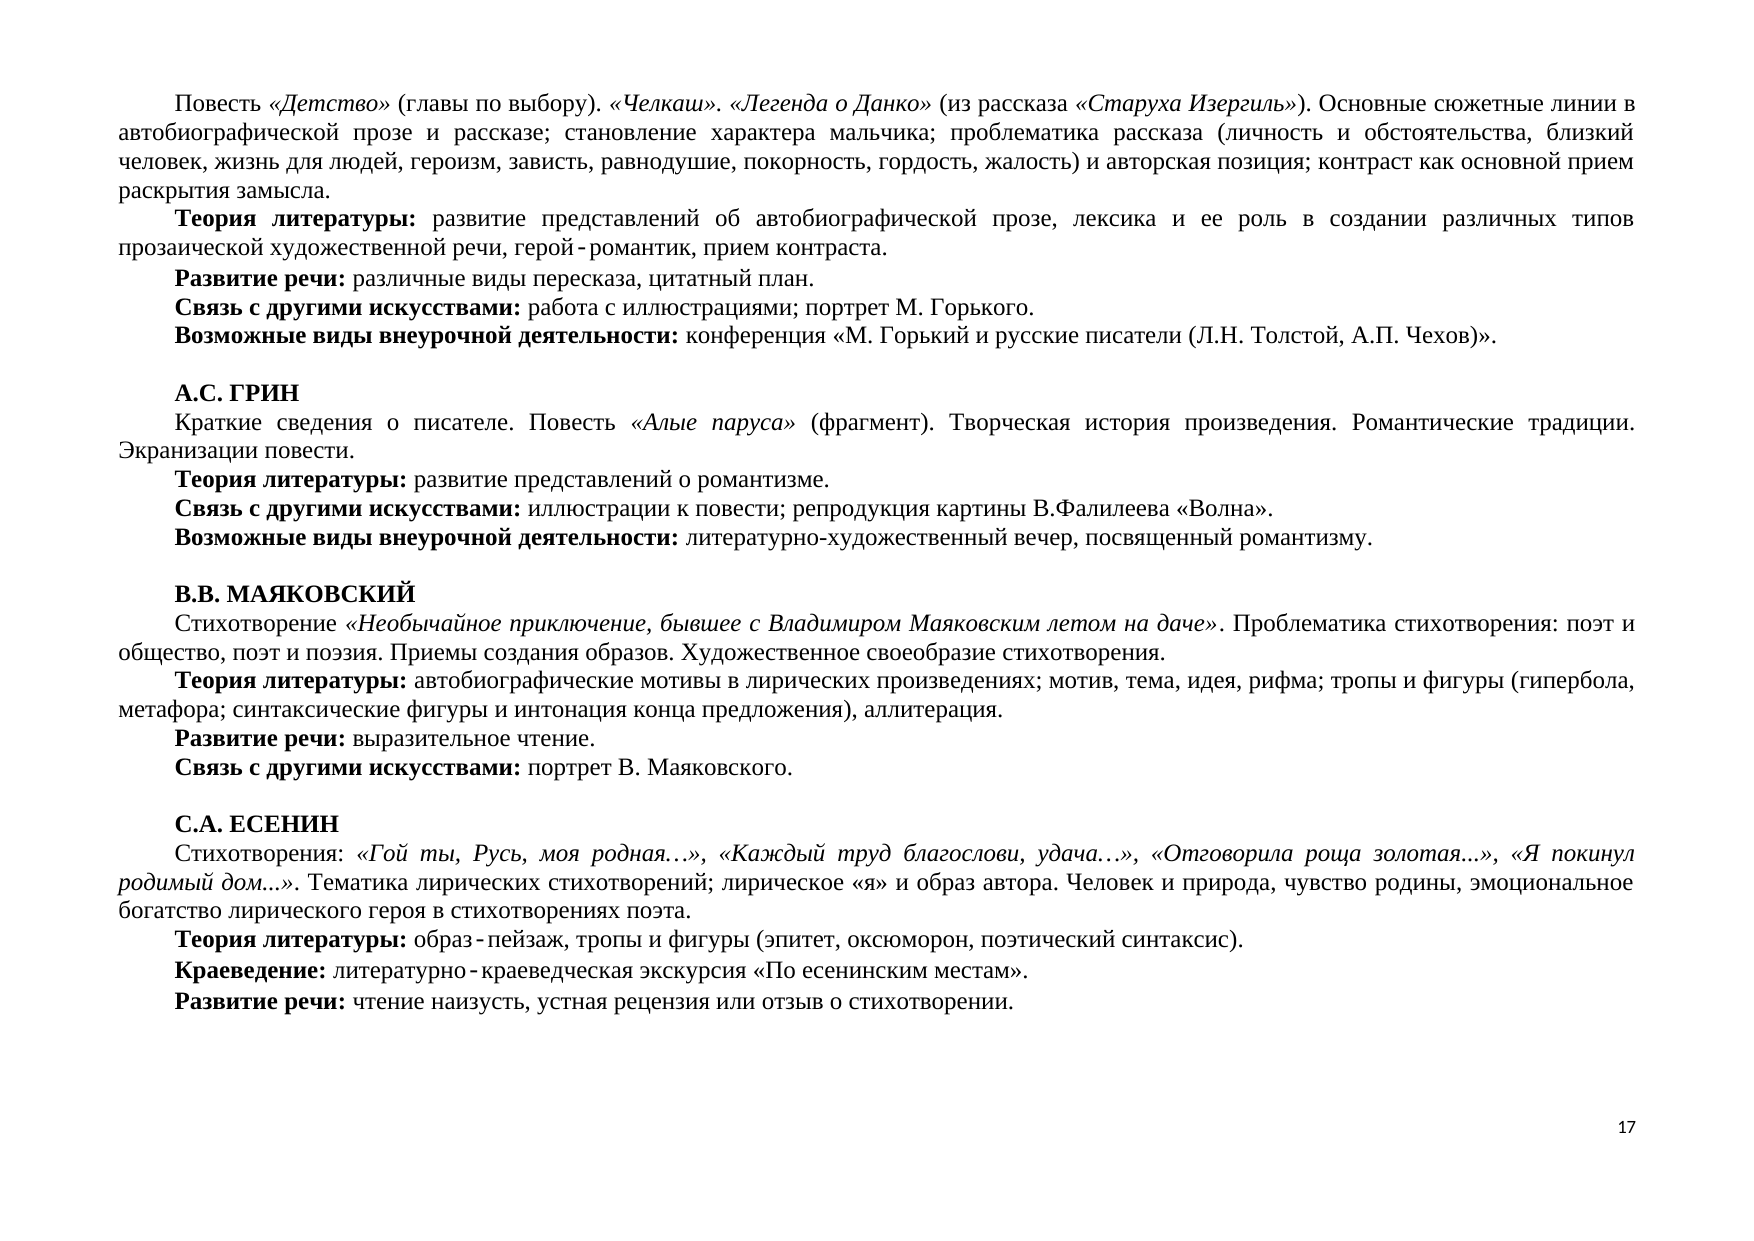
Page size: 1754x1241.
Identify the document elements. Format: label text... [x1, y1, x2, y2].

text Стихотворение «Необычайное приключение, бывшее с Владимиром Маяковским летом на даче». Проблематика стихотворения: поэт и общество, поэт и поэзия. Приемы создания образов. Художественное своеобразие стихотворения. [118, 608, 1636, 666]
text Теория литературы: развитие представлений об автобиографической прозе, лексика и ее роль в создании различных типов прозаической художественной речи, герой-романтик, прием контраста. [118, 203, 1636, 263]
text Развитие речи: выразительное чтение. [118, 723, 1636, 752]
text Повесть «Детство» (главы по выбору). «Челкаш». «Легенда о Данко» (из рассказа «Старуха Изергиль»). Основные сюжетные линии в автобиографической прозе и рассказе; становление характера мальчика; проблематика рассказа (личность и обстоятельства, близкий человек, жизнь для людей, героизм, зависть, равнодушие, покорность, гордость, жалость) и авторская позиция; контраст как основной прием раскрытия замысла. [118, 88, 1636, 203]
text Связь с другими искусствами: портрет В. Маяковского. [118, 752, 1636, 781]
text В.В. МАЯКОВСКИЙ [118, 579, 1636, 608]
text Краеведение: литературно-краеведческая экскурсия «По есенинским местам». [118, 955, 1636, 986]
text С.А. ЕСЕНИН [118, 809, 1636, 838]
text Возможные виды внеурочной деятельности: конференция «М. Горький и русские писатели (Л.Н. Толстой, А.П. Чехов)». [118, 321, 1636, 349]
text Связь с другими искусствами: иллюстрации к повести; репродукция картины В.Фалилеева «Волна». [118, 493, 1636, 522]
text Теория литературы: автобиографические мотивы в лирических произведениях; мотив, тема, идея, рифма; тропы и фигуры (гипербола, метафора; синтаксические фигуры и интонация конца предложения), аллитерация. [118, 666, 1636, 723]
text Развитие речи: чтение наизусть, устная рецензия или отзыв о стихотворении. [118, 986, 1636, 1015]
text Теория литературы: образ-пейзаж, тропы и фигуры (эпитет, оксюморон, поэтический синтаксис). [118, 924, 1636, 955]
text Связь с другими искусствами: работа с иллюстрациями; портрет М. Горького. [118, 292, 1636, 321]
text Стихотворения: «Гой ты, Русь, моя родная…», «Каждый труд благослови, удача…», «Отговорила роща золотая...», «Я покинул родимый дом...». Тематика лирических стихотворений; лирическое «я» и образ автора. Человек и природа, чувство родины, эмоциональное богатство лирического героя в стихотворениях поэта. [118, 838, 1636, 924]
text Развитие речи: различные виды пересказа, цитатный план. [118, 263, 1636, 292]
text А.С. ГРИН [118, 378, 1636, 407]
text Возможные виды внеурочной деятельности: литературно-художественный вечер, посвященный романтизму. [118, 522, 1636, 551]
text Краткие сведения о писателе. Повесть «Алые паруса» (фрагмент). Творческая история произведения. Романтические традиции. Экранизации повести. [118, 407, 1636, 464]
text Теория литературы: развитие представлений о романтизме. [118, 464, 1636, 493]
